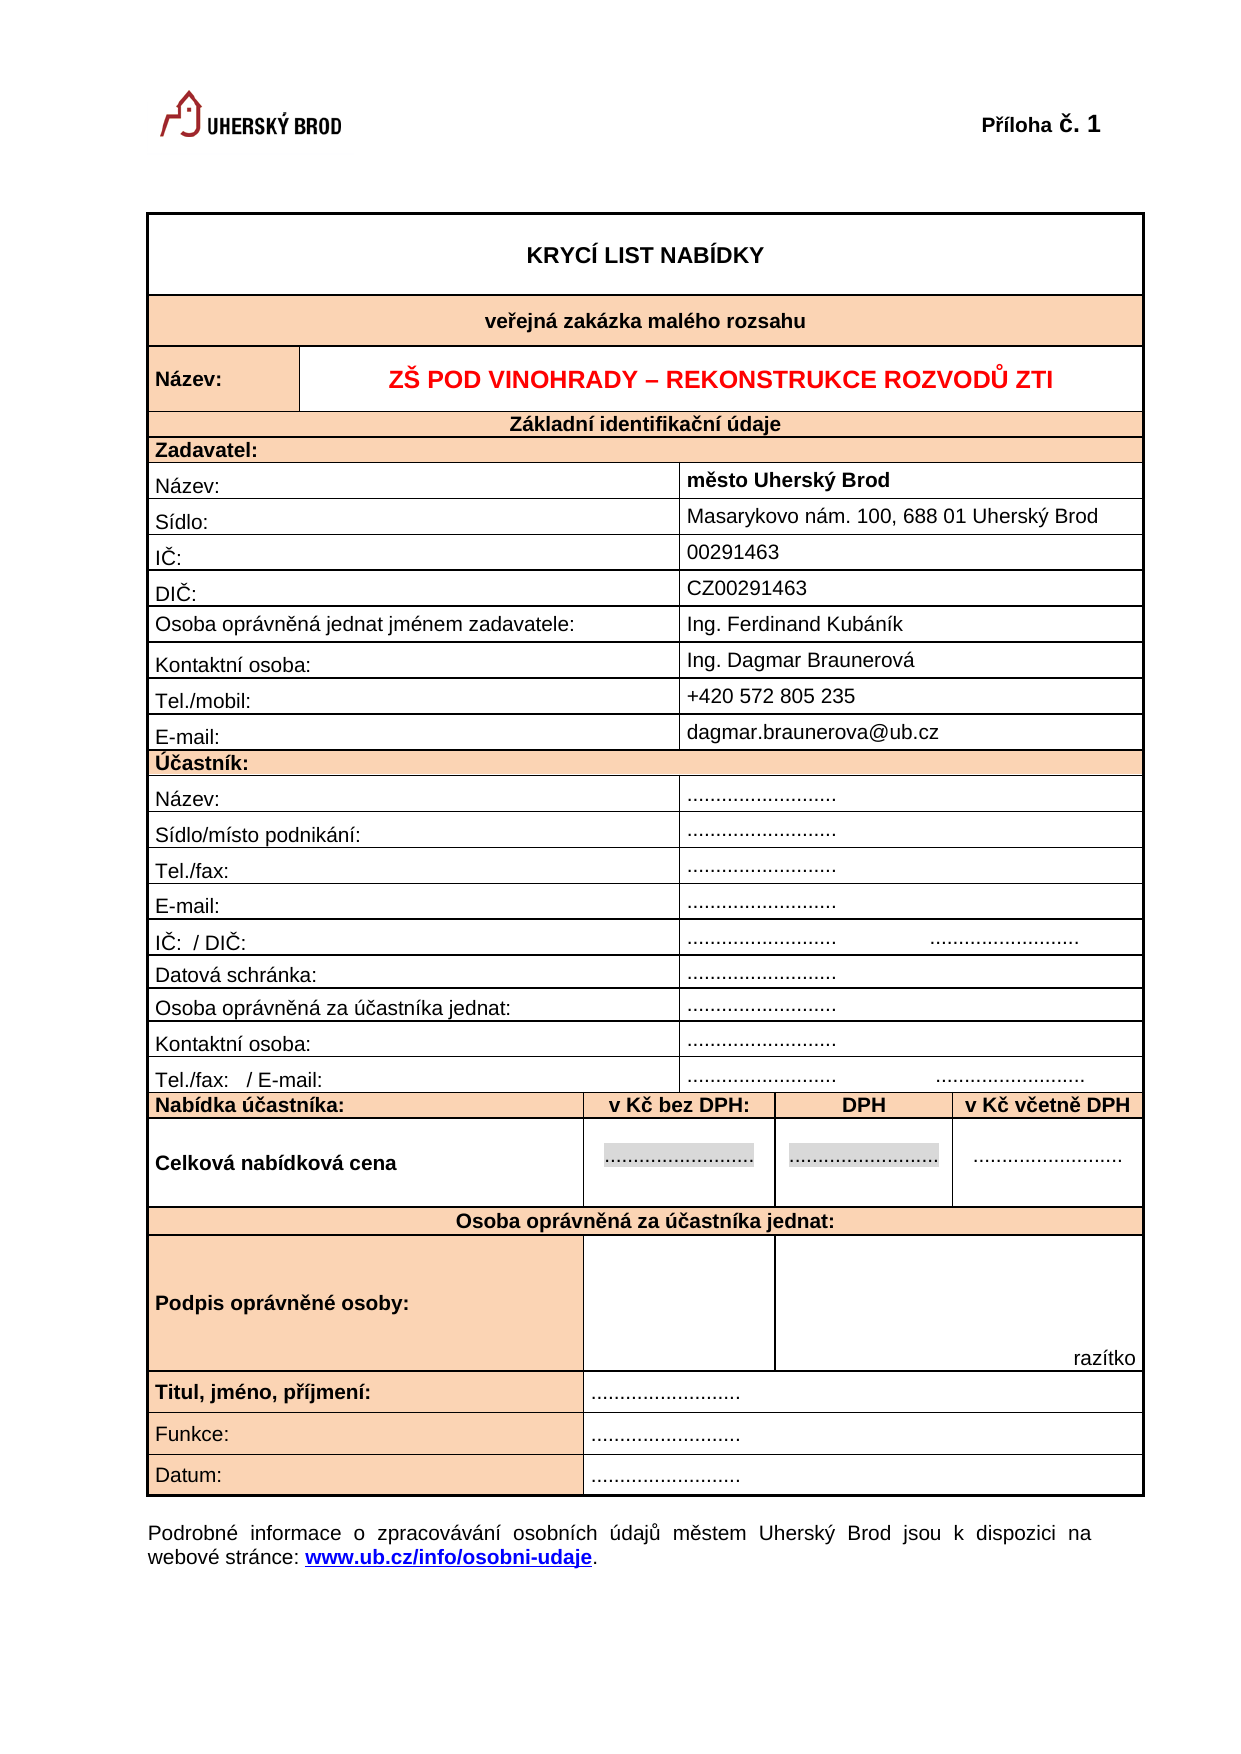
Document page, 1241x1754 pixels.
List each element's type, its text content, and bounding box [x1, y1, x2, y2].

table_cell .......................... .......................... [680, 1057, 1142, 1092]
table_cell Osoba oprávněná jednat jménem zadavatele: [149, 607, 679, 641]
table_cell Název: [149, 347, 299, 411]
table_cell Titul, jméno, příjmení: [149, 1372, 583, 1412]
table_cell Funkce: [149, 1413, 583, 1454]
table_cell Sídlo/místo podnikání: [149, 812, 679, 846]
table_cell .......................... [680, 1022, 1142, 1056]
table_cell Datum: [149, 1455, 583, 1494]
text Podrobné informace o zpracovávání osobních údajů městem Uherský Brod jsou k dispozici na webové stránce: www.ub.cz/info/osobni-udaje. [148, 1521, 1092, 1569]
table_cell IČ: / DIČ: [149, 920, 679, 954]
table_cell zš pod vinohrady – rekonstrukce rozvodů zti [300, 347, 1142, 411]
table_cell Název: [149, 463, 679, 497]
table_cell E-mail: [149, 715, 679, 749]
table_cell Tel./mobil: [149, 679, 679, 713]
table_cell Sídlo: [149, 499, 679, 533]
table_cell E-mail: [149, 884, 679, 918]
table_cell Ing. Dagmar Braunerová [680, 643, 1142, 677]
table_cell CZ00291463 [680, 571, 1142, 605]
table_cell Tel./fax: / E-mail: [149, 1057, 679, 1092]
table_cell .......................... [680, 989, 1142, 1020]
table_cell DIČ: [149, 571, 679, 605]
table_cell Masarykovo nám. 100, 688 01 Uherský Brod [680, 499, 1142, 533]
table_cell .......................... [680, 812, 1142, 846]
table_cell Ing. Ferdinand Kubáník [680, 607, 1142, 641]
table_cell IČ: [149, 535, 679, 569]
table_cell Nabídka účastníka: [149, 1093, 583, 1117]
table_cell Zadavatel: [149, 438, 1142, 462]
table_cell DPH [776, 1093, 952, 1117]
table_cell dagmar.braunerova@ub.cz [680, 715, 1142, 749]
table_cell .......................... [680, 956, 1142, 987]
table_cell +420 572 805 235 [680, 679, 1142, 713]
table_cell Celková nabídková cena [149, 1119, 583, 1206]
table_header KRYCÍ LIST NABÍDKY [149, 215, 1142, 294]
table_cell .......................... [584, 1455, 1142, 1494]
table_cell [584, 1236, 774, 1370]
table_cell Osoba oprávněná za účastníka jednat: [149, 989, 679, 1020]
table_cell Podpis oprávněné osoby: [149, 1236, 583, 1370]
table_cell Kontaktní osoba: [149, 643, 679, 677]
table_cell veřejná zakázka malého rozsahu [149, 296, 1142, 345]
table_cell Název: [149, 776, 679, 811]
table_cell Účastník: [149, 751, 1142, 774]
table_cell v Kč bez DPH: [584, 1093, 774, 1117]
table_cell Osoba oprávněná za účastníka jednat: [149, 1208, 1142, 1234]
table_cell .......................... [953, 1119, 1142, 1206]
table_cell .......................... [680, 776, 1142, 811]
table_cell Tel./fax: [149, 848, 679, 882]
table_cell .......................... [584, 1372, 1142, 1412]
table_cell 00291463 [680, 535, 1142, 569]
picture [147, 73, 354, 155]
table_cell .......................... [680, 884, 1142, 918]
table_cell .......................... [584, 1119, 774, 1206]
table_cell Základní identifikační údaje [149, 412, 1142, 436]
table_cell Kontaktní osoba: [149, 1022, 679, 1056]
table_cell v Kč včetně DPH [953, 1093, 1142, 1117]
table_cell .......................... .......................... [680, 920, 1142, 954]
table_cell město Uherský Brod [680, 463, 1142, 497]
table_cell Datová schránka: [149, 956, 679, 987]
table_cell razítko [776, 1236, 1142, 1370]
table_cell .......................... [584, 1413, 1142, 1454]
table_cell .......................... [776, 1119, 952, 1206]
table_cell .......................... [680, 848, 1142, 882]
